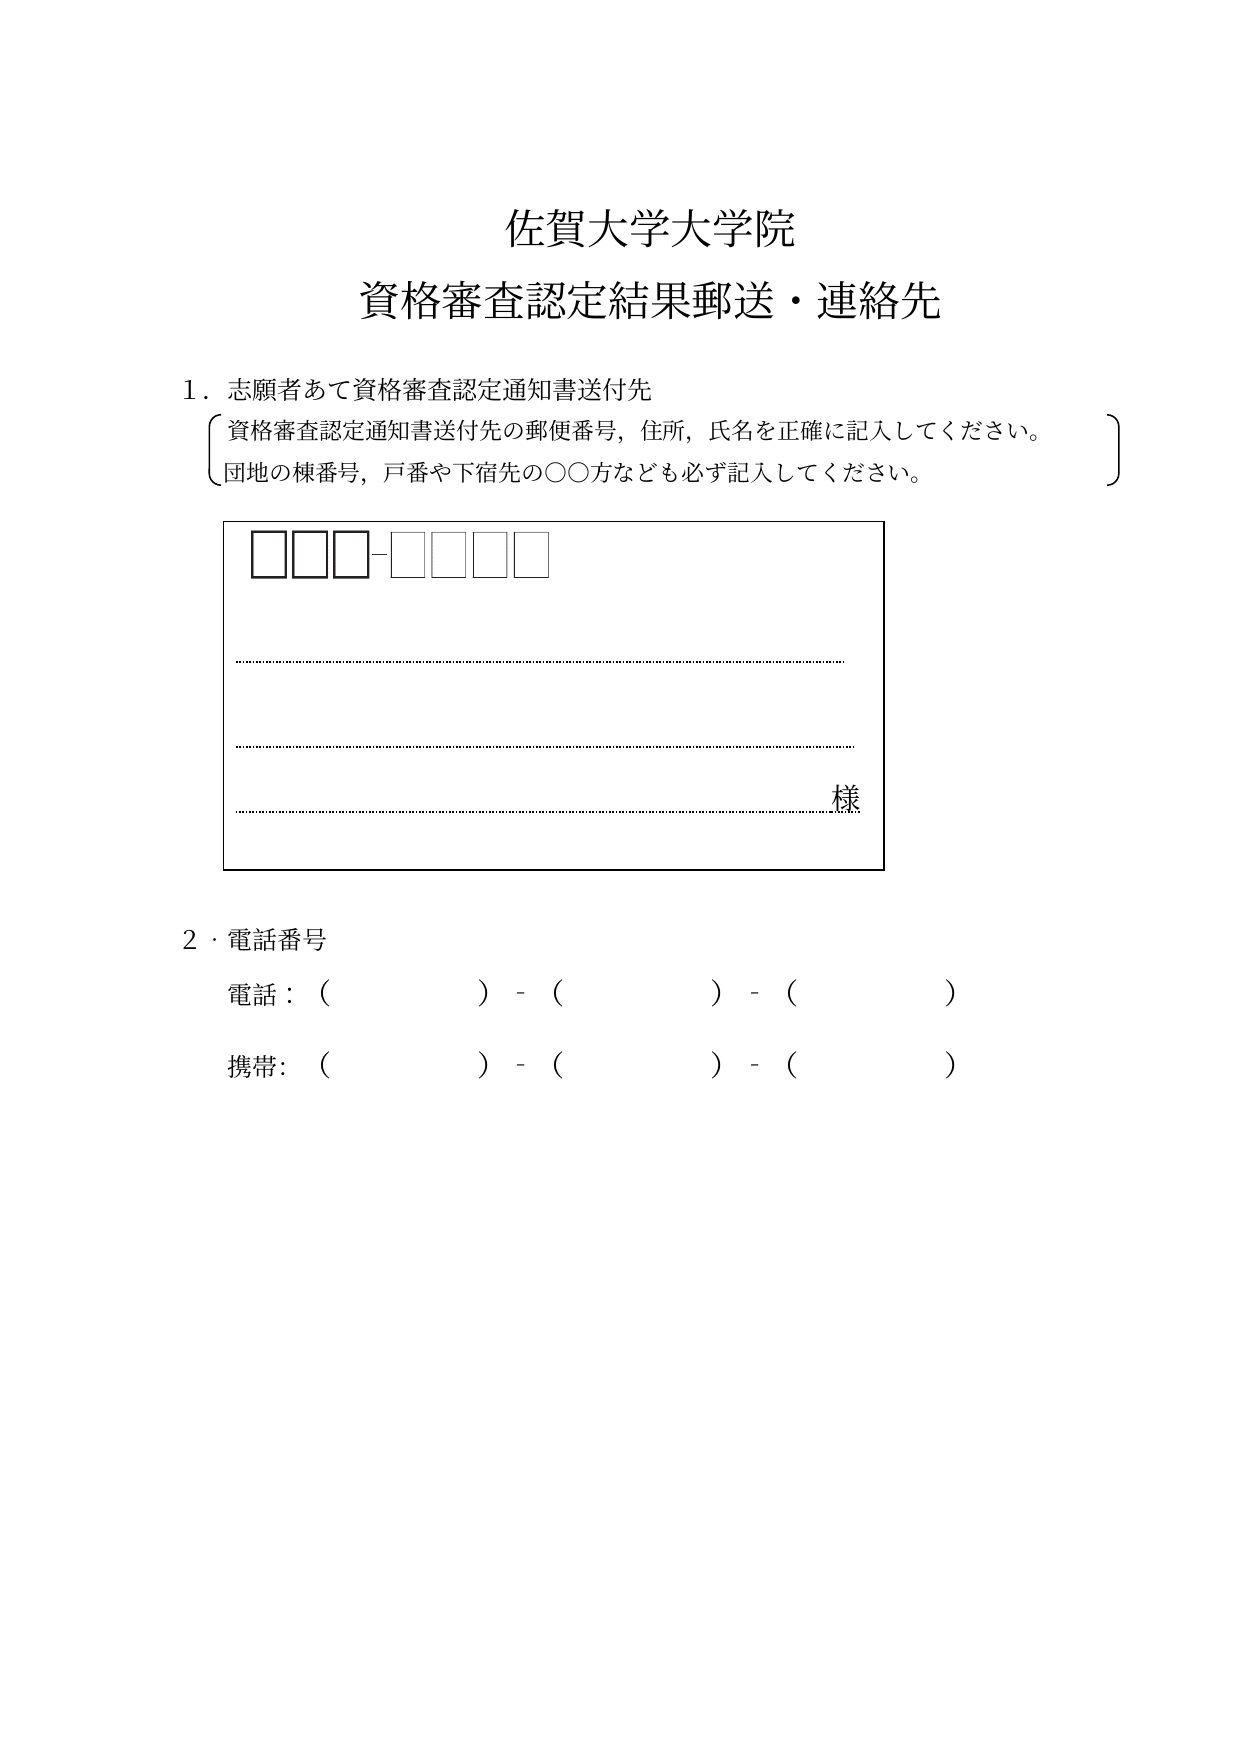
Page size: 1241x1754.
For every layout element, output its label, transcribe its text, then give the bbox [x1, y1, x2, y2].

text 資格審査認定結果郵送・連絡先 [177, 263, 1122, 335]
picture [246, 525, 864, 604]
text 佐賀大学大学院 [177, 191, 1122, 263]
text 携帯：（ ）‐（ ）‐（ ） [177, 1028, 1122, 1100]
text 資格審査認定通知書送付先の郵便番号，住所，氏名を正確に記入してください。 [177, 412, 1122, 448]
text １．志願者あて資格審査認定通知書送付先 [177, 371, 1122, 407]
text ２．電話番号 [177, 920, 1122, 956]
text 電話：（ ）‐（ ）‐（ ） [177, 956, 1122, 1028]
text 団地の棟番号，戸番や下宿先の○○方なども必ず記入してください。 [177, 453, 1122, 489]
